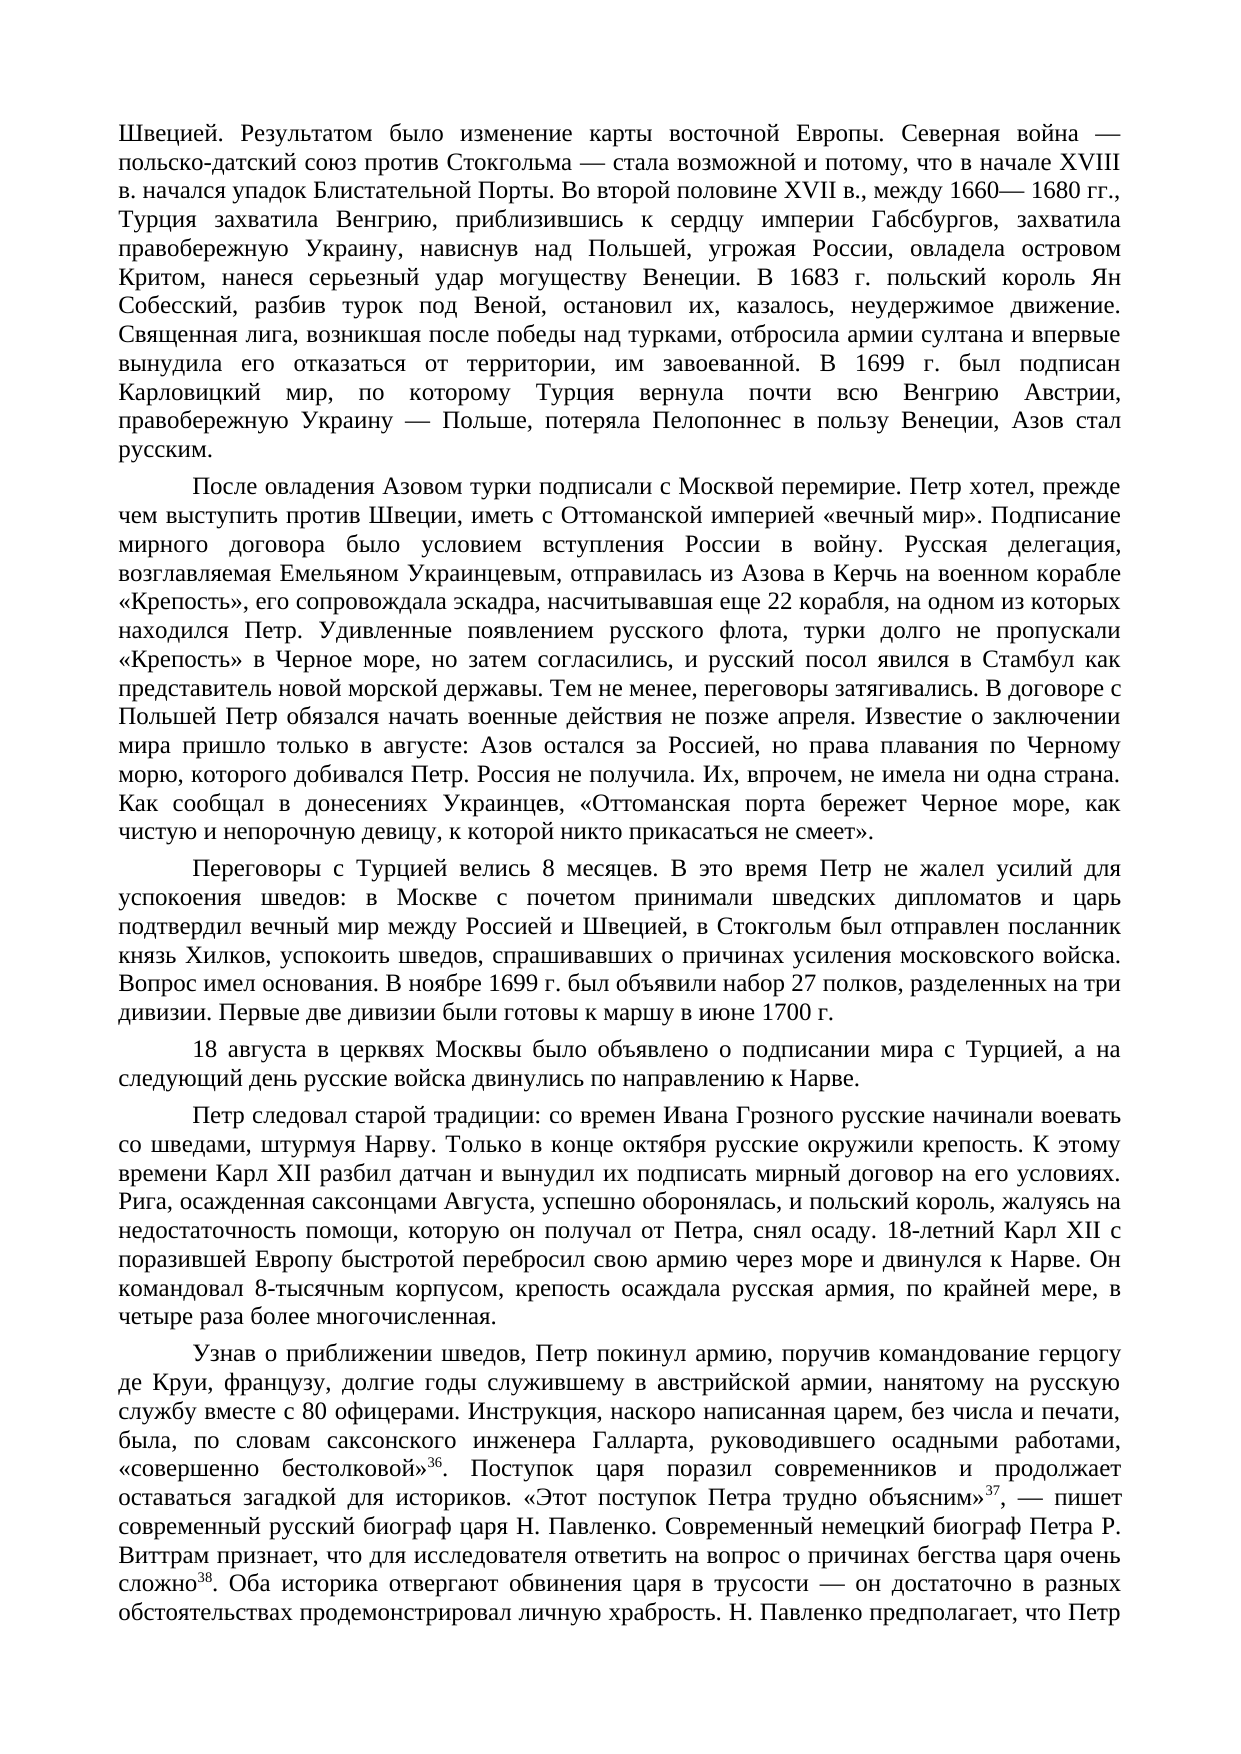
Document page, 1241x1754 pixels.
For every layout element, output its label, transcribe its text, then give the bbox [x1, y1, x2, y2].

text После овладения Азовом турки подписали с Москвой перемирие. Петр хотел, прежде чем выступить против Швеции, иметь с Оттоманской империей «вечный мир». Подписание мирного договора было условием вступления России в войну. Русская делегация, возглавляемая Емельяном Украинцевым, отправилась из Азова в Керчь на военном корабле «Крепость», его сопровождала эскадра, насчитывавшая еще 22 корабля, на одном из которых находился Петр. Удивленные появлением русского флота, турки долго не пропускали «Крепость» в Черное море, но затем согласились, и русский посол явился в Стамбул как представитель новой морской державы. Тем не менее, переговоры затягивались. В договоре с Польшей Петр обязался начать военные действия не позже апреля. Известие о заключении мира пришло только в августе: Азов остался за Россией, но права плавания по Черному морю, которого добивался Петр. Россия не получила. Их, впрочем, не имела ни одна страна. Как сообщал в донесениях Украинцев, «Оттоманская порта бережет Черное море, как чистую и непорочную девицу, к которой никто прикасаться не смеет». [118, 471, 1122, 845]
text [118, 118, 1122, 463]
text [118, 1338, 1122, 1626]
text Переговоры с Турцией велись 8 месяцев. В это время Петр не жалел усилий для успокоения шведов: в Москве с почетом принимали шведских дипломатов и царь подтвердил вечный мир между Россией и Швецией, в Стокгольм был отправлен посланник князь Хилков, успокоить шведов, спрашивавших о причинах усиления московского войска. Вопрос имел основания. В ноябре 1699 г. был объявили набор 27 полков, разделенных на три дивизии. Первые две дивизии были готовы к маршу в июне 1700 г. [118, 853, 1122, 1026]
text Петр следовал старой традиции: со времен Ивана Грозного русские начинали воевать со шведами, штурмуя Нарву. Только в конце октября русские окружили крепость. К этому времени Карл XII разбил датчан и вынудил их подписать мирный договор на его условиях. Рига, осажденная саксонцами Августа, успешно оборонялась, и польский король, жалуясь на недостаточность помощи, которую он получал от Петра, снял осаду. 18-летний Карл XII с поразившей Европу быстротой перебросил свою армию через море и двинулся к Нарве. Он командовал 8-тысячным корпусом, крепость осаждала русская армия, по крайней мере, в четыре раза более многочисленная. [118, 1100, 1122, 1330]
text 18 августа в церквях Москвы было объявлено о подписании мира с Турцией, а на следующий день русские войска двинулись по направлению к Нарве. [118, 1034, 1122, 1092]
